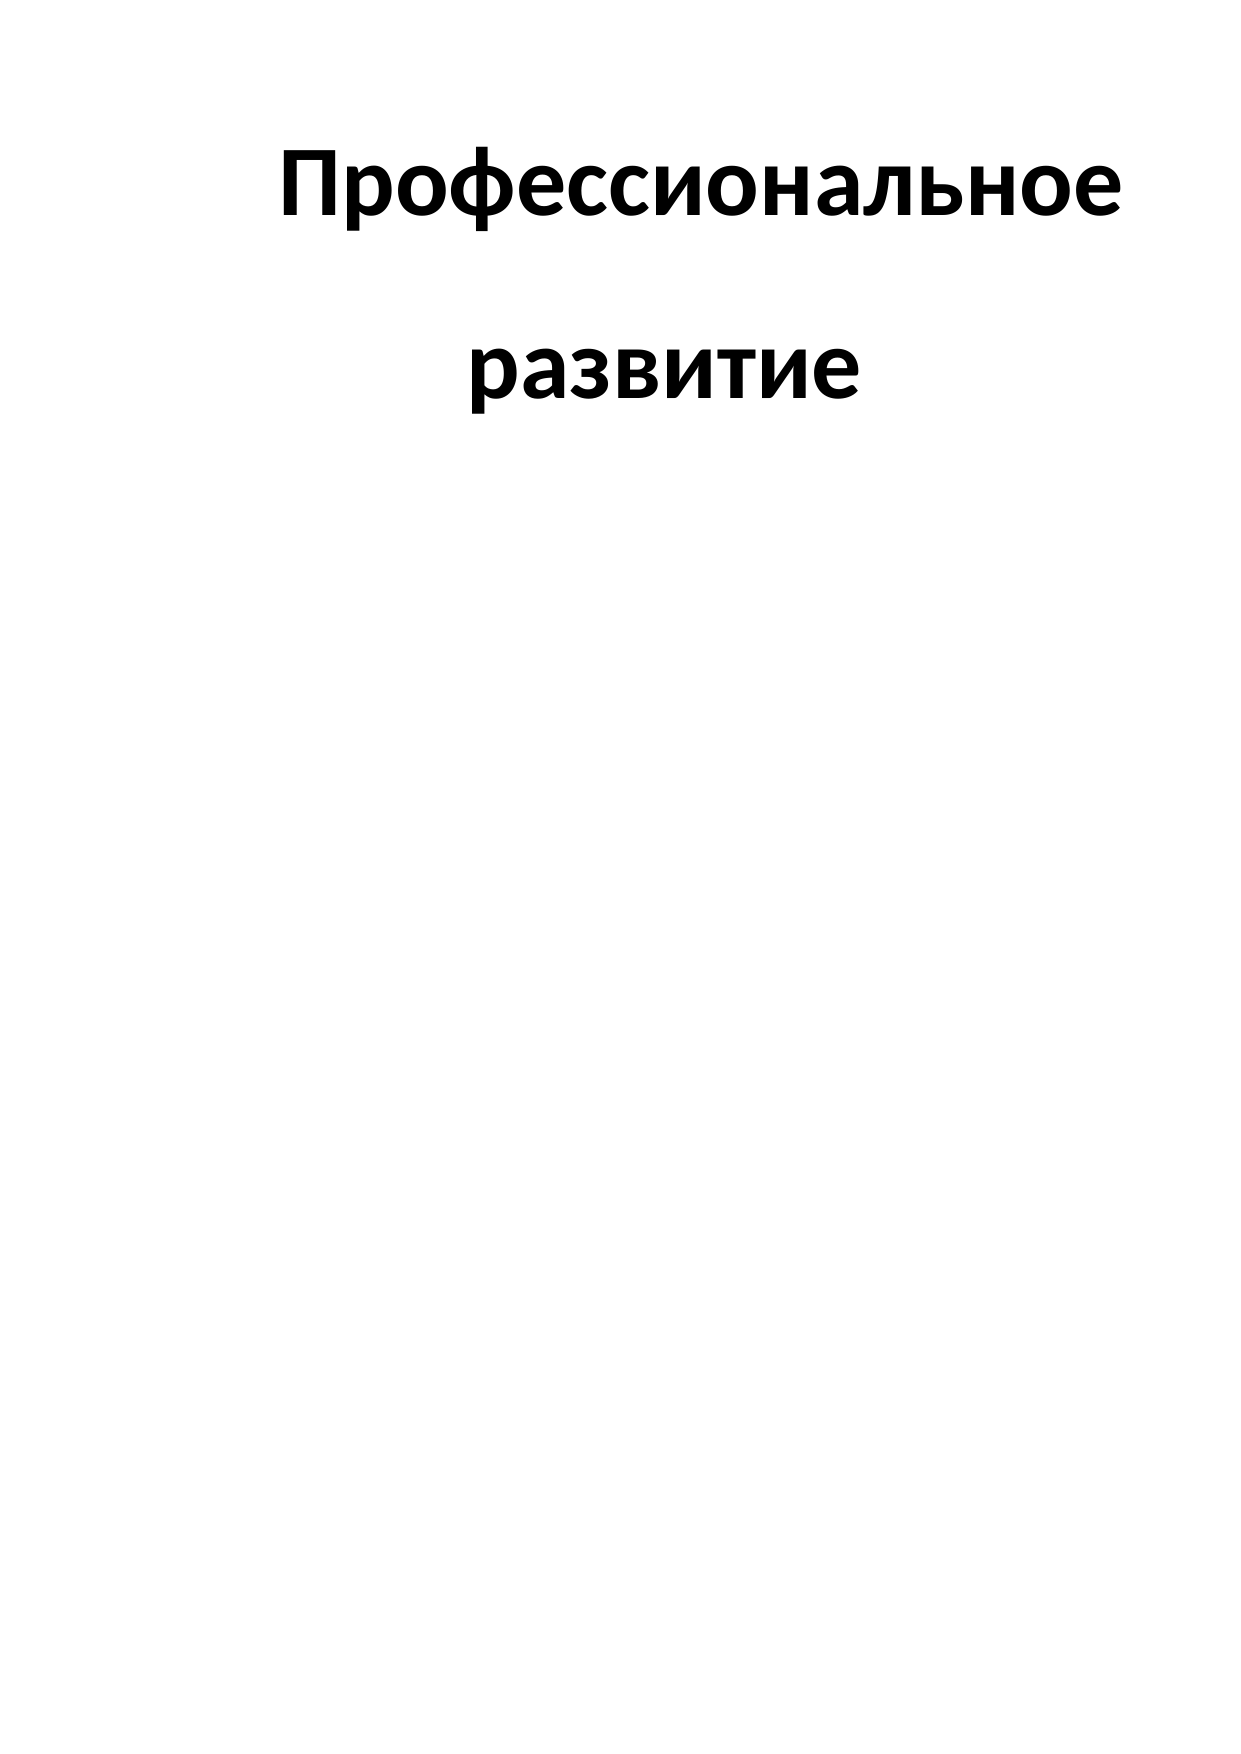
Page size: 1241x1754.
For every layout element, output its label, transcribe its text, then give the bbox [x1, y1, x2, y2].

text Профессиональное развитие [177, 118, 1152, 423]
